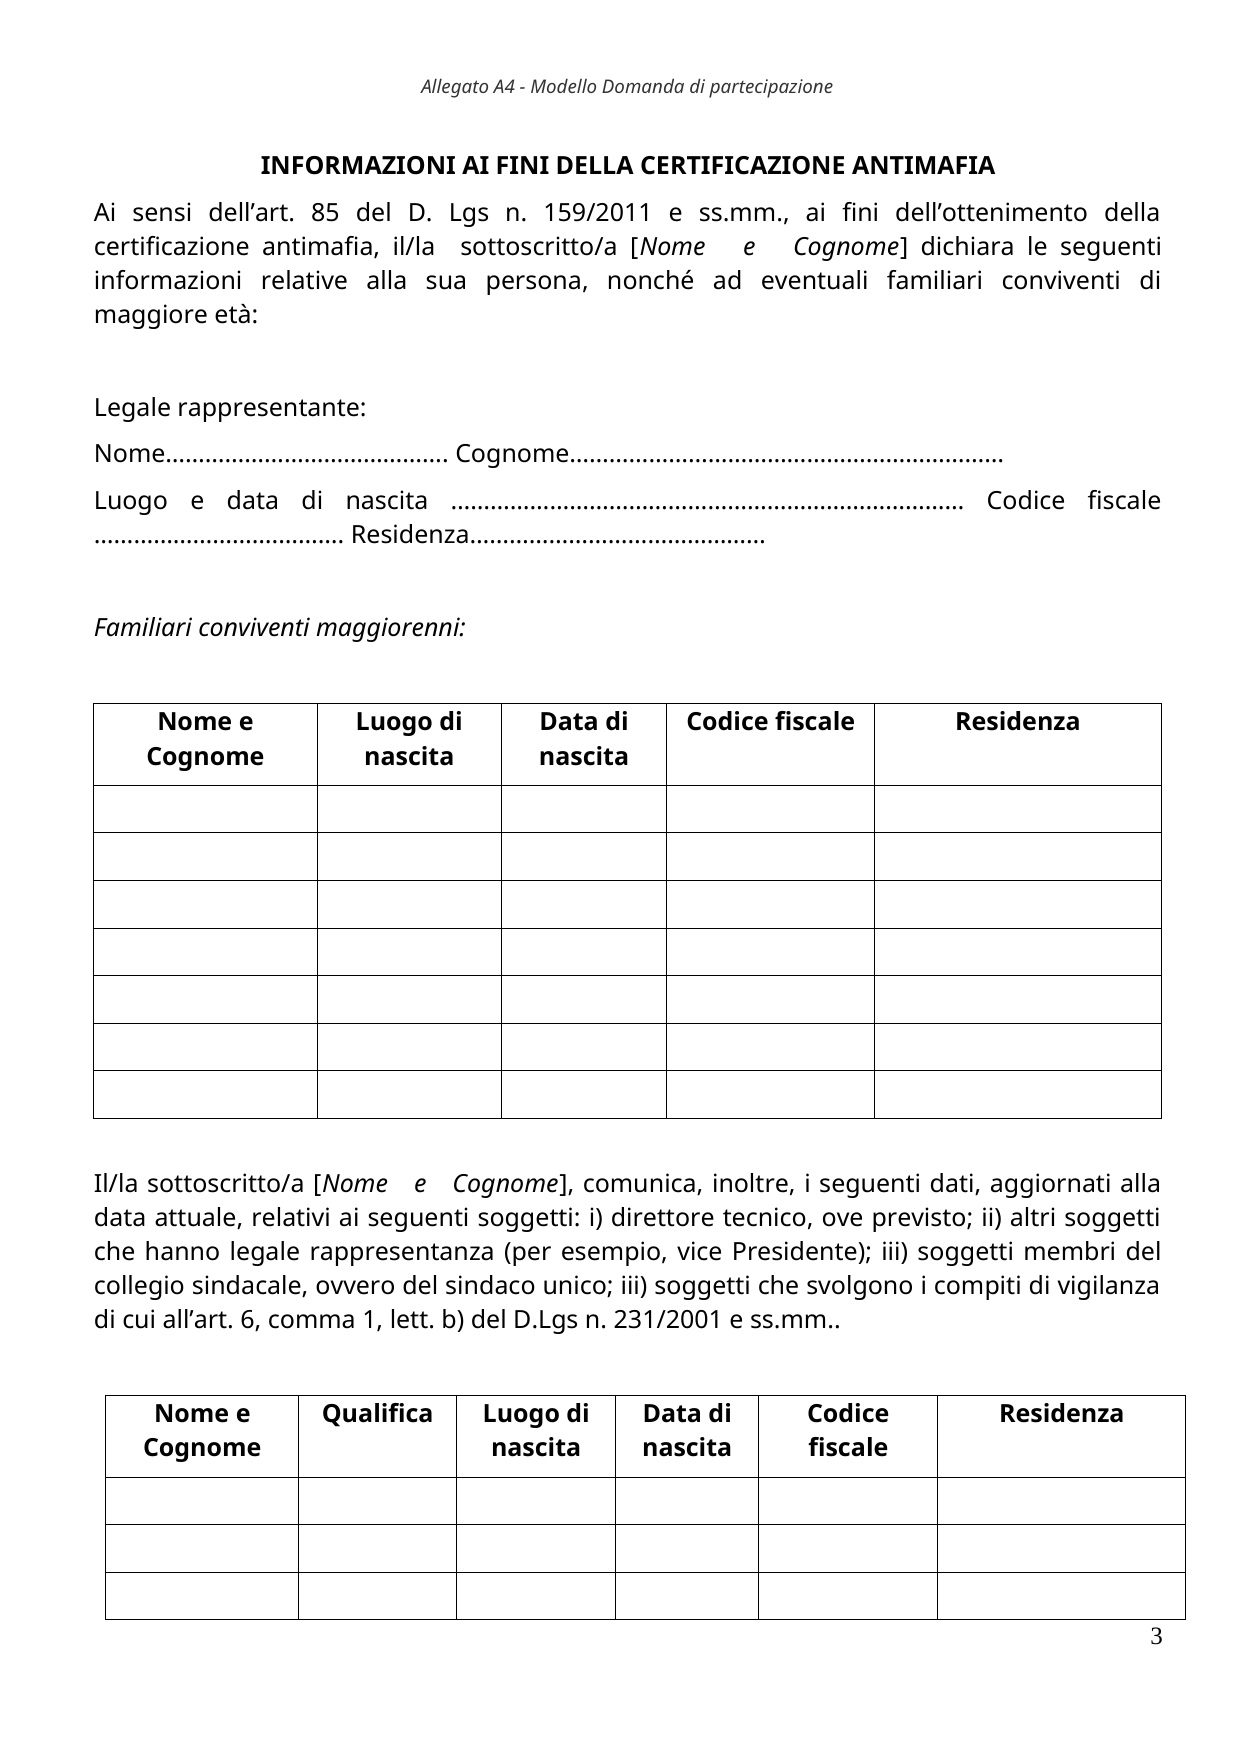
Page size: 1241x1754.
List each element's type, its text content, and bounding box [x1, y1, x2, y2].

table_header Luogo di nascita [318, 704, 501, 785]
table_header Residenza [938, 1396, 1185, 1477]
table_cell [94, 786, 317, 832]
table_header Residenza [875, 704, 1161, 785]
table_cell [299, 1573, 456, 1619]
table_cell [875, 881, 1161, 927]
table_cell [502, 976, 666, 1023]
table_cell [457, 1525, 615, 1572]
table_header Qualifica [299, 1396, 456, 1477]
table_cell [106, 1478, 298, 1524]
table_cell [875, 1024, 1161, 1070]
text Nome……………………………………. Cognome………………………………………………………… [94, 436, 1162, 470]
table_cell [318, 1071, 501, 1118]
table_header Codice fiscale [759, 1396, 937, 1477]
table_cell [875, 786, 1161, 832]
table_cell [667, 929, 874, 975]
table_cell [667, 833, 874, 880]
table_cell [759, 1478, 937, 1524]
table_cell [759, 1573, 937, 1619]
table_cell [938, 1478, 1185, 1524]
table_cell [759, 1525, 937, 1572]
table_cell [94, 1024, 317, 1070]
table_cell [875, 1071, 1161, 1118]
table_cell [502, 881, 666, 927]
text Ai sensi dell’art. 85 del D. Lgs n. 159/2011 e ss.mm., ai fini dell’ottenimento della certificazione antimafia, il/la sottoscritto/a [Nome e Cognome] dichiara le seguenti informazioni relative alla sua persona, nonché ad eventuali familiari conviventi di maggiore età: [94, 194, 1162, 331]
table_cell [667, 1071, 874, 1118]
table_cell [667, 1024, 874, 1070]
table_cell [667, 881, 874, 927]
table_cell [502, 833, 666, 880]
table_cell [875, 833, 1161, 880]
table_cell [94, 1071, 317, 1118]
table_cell [318, 786, 501, 832]
table_cell [299, 1478, 456, 1524]
table_cell [502, 929, 666, 975]
text Il/la sottoscritto/a [Nome e Cognome], comunica, inoltre, i seguenti dati, aggiornati alla data attuale, relativi ai seguenti soggetti: i) direttore tecnico, ove previsto; ii) altri soggetti che hanno legale rappresentanza (per esempio, vice Presidente); iii) soggetti membri del collegio sindacale, ovvero del sindaco unico; iii) soggetti che svolgono i compiti di vigilanza di cui all’art. 6, comma 1, lett. b) del D.Lgs n. 231/2001 e ss.mm.. [94, 1166, 1162, 1336]
table_cell [938, 1525, 1185, 1572]
table_cell [318, 976, 501, 1023]
table_header Nome e Cognome [106, 1396, 298, 1477]
table_header Data di nascita [616, 1396, 758, 1477]
table_cell [502, 1071, 666, 1118]
table_cell [94, 881, 317, 927]
text INFORMAZIONI AI FINI DELLA CERTIFICAZIONE ANTIMAFIA [94, 148, 1162, 182]
table_cell [502, 786, 666, 832]
table_cell [318, 1024, 501, 1070]
text Luogo e data di nascita …………………………………………………………………… Codice fiscale ……………………….………. Residenza……………………………………… [94, 483, 1162, 551]
table_cell [667, 976, 874, 1023]
table_header Nome e Cognome [94, 704, 317, 785]
text Legale rappresentante: [94, 389, 1162, 424]
table_cell [875, 976, 1161, 1023]
table_cell [94, 929, 317, 975]
table_cell [616, 1525, 758, 1572]
table_cell [502, 1024, 666, 1070]
table_cell [667, 786, 874, 832]
table_cell [318, 929, 501, 975]
table_header Data di nascita [502, 704, 666, 785]
table_cell [938, 1573, 1185, 1619]
table_cell [106, 1573, 298, 1619]
table_cell [106, 1525, 298, 1572]
table_cell [318, 833, 501, 880]
table_cell [94, 976, 317, 1023]
table_cell [457, 1478, 615, 1524]
table_cell [616, 1478, 758, 1524]
table_cell [318, 881, 501, 927]
table_cell [299, 1525, 456, 1572]
table_cell [616, 1573, 758, 1619]
table_cell [875, 929, 1161, 975]
text Familiari conviventi maggiorenni: [94, 610, 1162, 644]
table_cell [94, 833, 317, 880]
table_cell [457, 1573, 615, 1619]
table_header Codice fiscale [667, 704, 874, 785]
table_header Luogo di nascita [457, 1396, 615, 1477]
